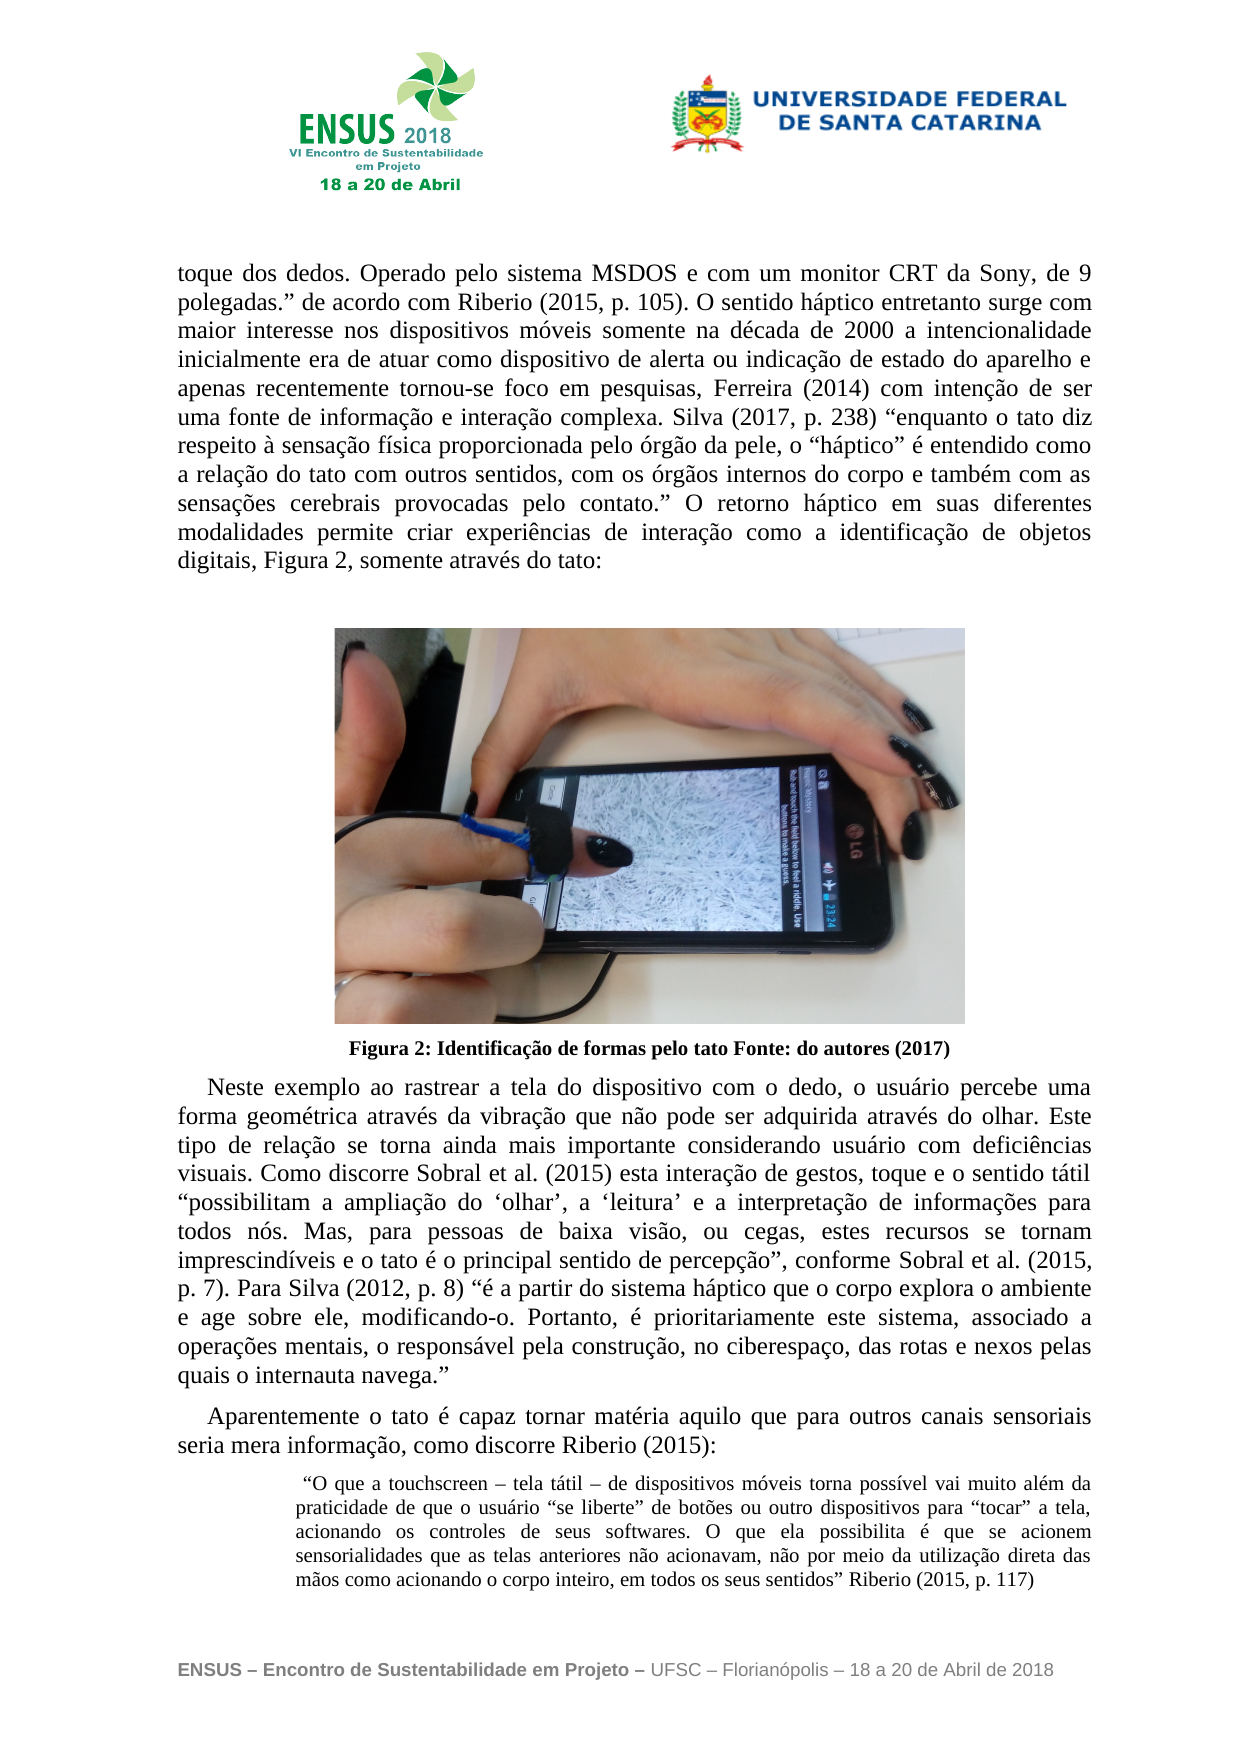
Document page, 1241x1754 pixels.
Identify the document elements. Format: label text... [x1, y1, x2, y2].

text Figura 2: Identificação de formas pelo tato Fonte: do autores (2017) [177, 1036, 1092, 1060]
picture [284, 44, 493, 201]
text Aparentemente o tato é capaz tornar matéria aquilo que para outros canais sensoriais seria mera informação, como discorre Riberio (2015): [177, 1401, 1092, 1458]
picture [667, 73, 1067, 154]
text Neste exemplo ao rastrear a tela do dispositivo com o dedo, o usuário percebe uma forma geométrica através da vibração que não pode ser adquirida através do olhar. Este tipo de relação se torna ainda mais importante considerando usuário com deficiências visuais. Como discorre Sobral et al. (2015) esta interação de gestos, toque e o sentido tátil “possibilitam a ampliação do ‘olhar’, a ‘leitura’ e a interpretação de informações para todos nós. Mas, para pessoas de baixa visão, ou cegas, estes recursos se tornam imprescindíveis e o tato é o principal sentido de percepção”, conforme Sobral et al. (2015, p. 7). Para Silva (2012, p. 8) “é a partir do sistema háptico que o corpo explora o ambiente e age sobre ele, modificando-o. Portanto, é prioritariamente este sistema, associado a operações mentais, o responsável pela construção, no ciberespaço, das rotas e nexos pelas quais o internauta navega.” [177, 1072, 1092, 1388]
picture [334, 628, 965, 1024]
text “O que a touchscreen – tela tátil – de dispositivos móveis torna possível vai muito além da praticidade de que o usuário “se liberte” de botões ou outro dispositivos para “tocar” a tela, acionando os controles de seus softwares. O que ela possibilita é que se acionem sensorialidades que as telas anteriores não acionavam, não por meio da utilização direta das mãos como acionando o corpo inteiro, em todos os seus sentidos” Riberio (2015, p. 117) [295, 1471, 1092, 1591]
